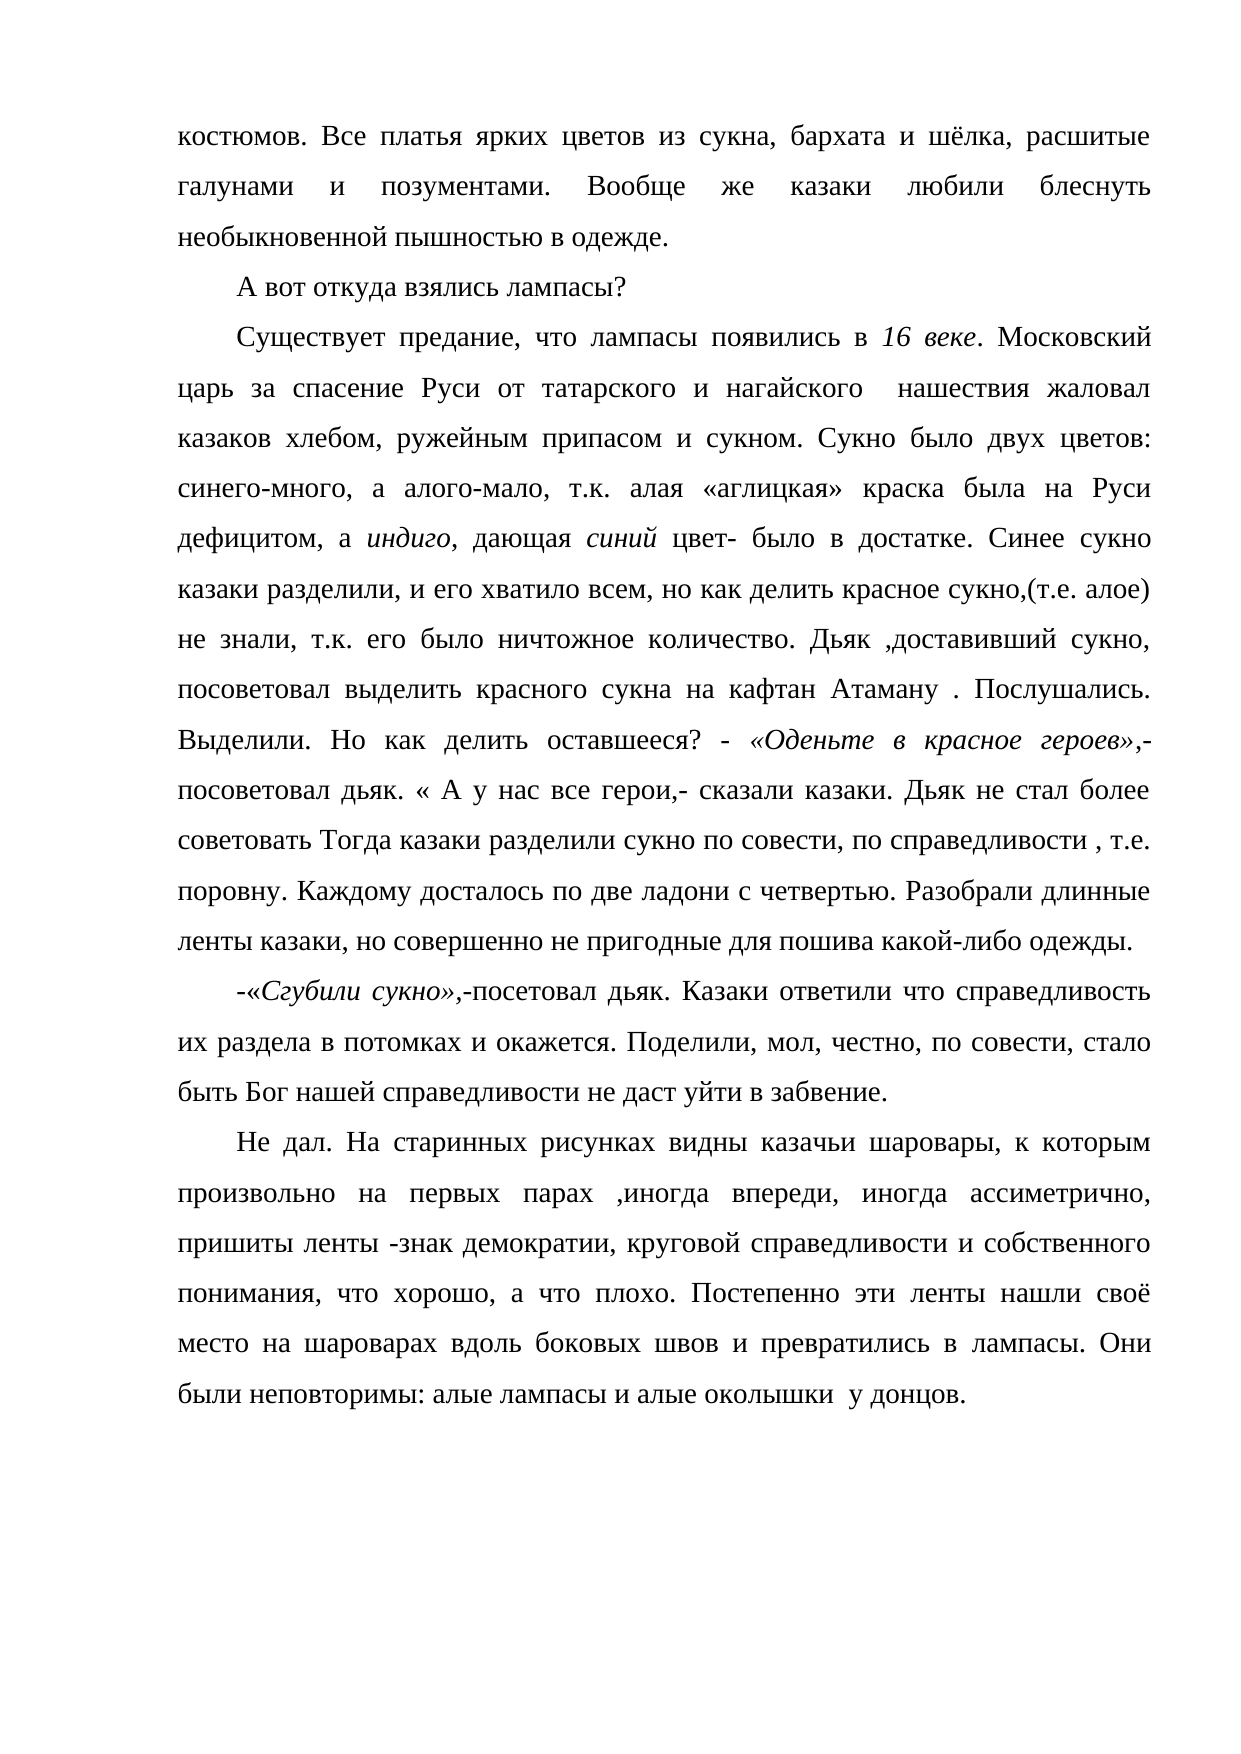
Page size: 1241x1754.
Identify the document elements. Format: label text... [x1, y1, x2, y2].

text -«Сгубили сукно»,-посетовал дьяк. Казаки ответили что справедливость их раздела в потомках и окажется. Поделили, мол, честно, по совести, стало быть Бог нашей справедливости не даст уйти в забвение. [177, 973, 1152, 1108]
text Существует предание, что лампасы появились в 16 веке. Московский царь за спасение Руси от татарского и нагайского нашествия жаловал казаков хлебом, ружейным припасом и сукном. Сукно было двух цветов: синего-много, а алого-мало, т.к. алая «аглицкая» краска была на Руси дефицитом, а индиго, дающая синий цвет- было в достатке. Синее сукно казаки разделили, и его хватило всем, но как делить красное сукно,(т.е. алое) не знали, т.к. его было ничтожное количество. Дьяк ,доставивший сукно, посоветовал выделить красного сукна на кафтан Атаману . Послушались. Выделили. Но как делить оставшееся? - «Оденьте в красное героев»,-посоветовал дьяк. « А у нас все герои,- сказали казаки. Дьяк не стал более советовать Тогда казаки разделили сукно по совести, по справедливости , т.е. поровну. Каждому досталось по две ладони с четвертью. Разобрали длинные ленты казаки, но совершенно не пригодные для пошива какой-либо одежды. [177, 319, 1152, 957]
subtitle А вот откуда взялись лампасы? [177, 269, 1152, 303]
text Не дал. На старинных рисунках видны казачьи шаровары, к которым произвольно на первых парах ,иногда впереди, иногда ассиметрично, пришиты ленты -знак демократии, круговой справедливости и собственного понимания, что хорошо, а что плохо. Постепенно эти ленты нашли своё место на шароварах вдоль боковых швов и превратились в лампасы. Они были неповторимы: алые лампасы и алые околышки у донцов. [177, 1124, 1152, 1409]
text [177, 118, 1152, 252]
